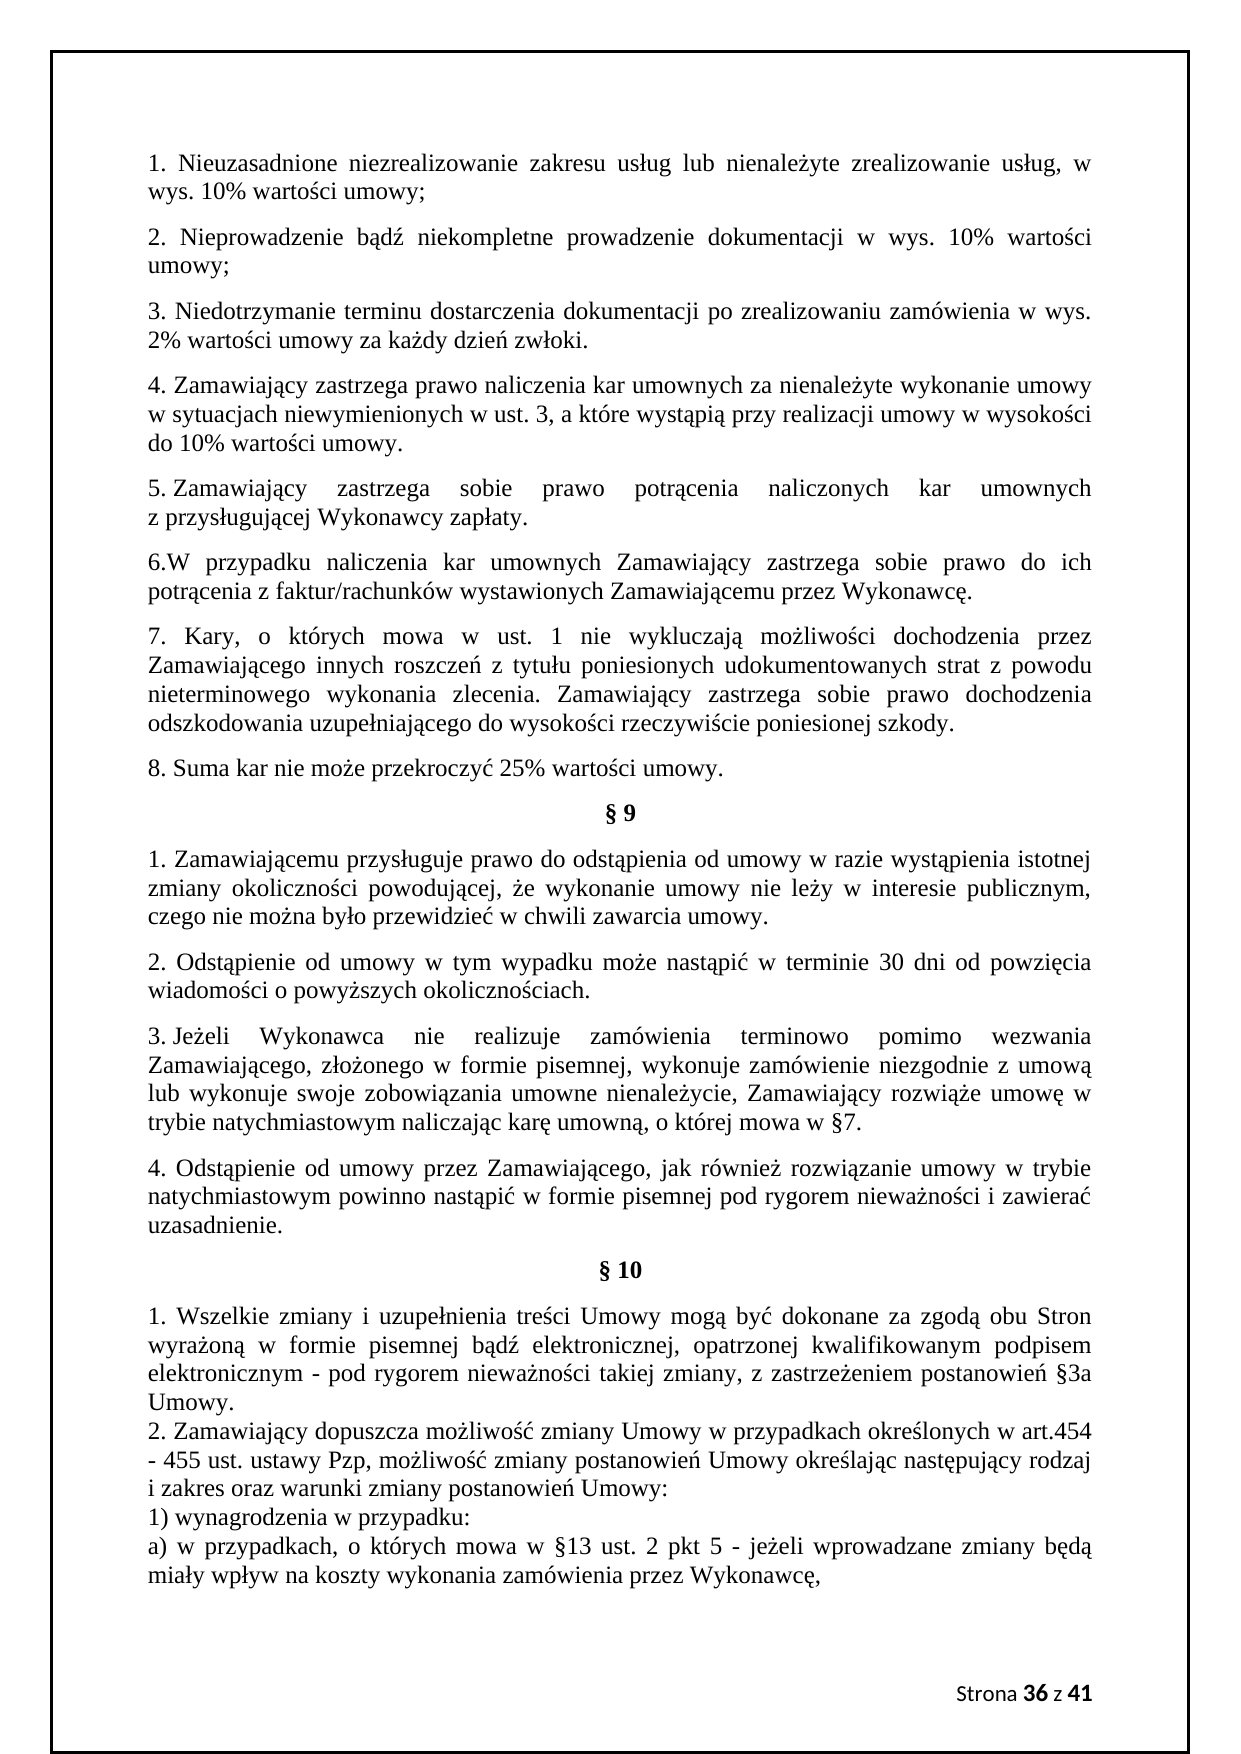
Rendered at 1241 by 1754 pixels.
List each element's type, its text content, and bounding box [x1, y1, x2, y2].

text 1) wynagrodzenia w przypadku: [148, 1502, 1092, 1531]
text 4. Zamawiający zastrzega prawo naliczenia kar umownych za nienależyte wykonanie umowy w sytuacjach niewymienionych w ust. 3, a które wystąpią przy realizacji umowy w wysokości do 10% wartości umowy. [148, 370, 1092, 456]
text 4. Odstąpienie od umowy przez Zamawiającego, jak również rozwiązanie umowy w trybie natychmiastowym powinno nastąpić w formie pisemnej pod rygorem nieważności i zawierać uzasadnienie. [148, 1153, 1092, 1239]
text 1. Wszelkie zmiany i uzupełnienia treści Umowy mogą być dokonane za zgodą obu Stron wyrażoną w formie pisemnej bądź elektronicznej, opatrzonej kwalifikowanym podpisem elektronicznym - pod rygorem nieważności takiej zmiany, z zastrzeżeniem postanowień §3a Umowy. [148, 1301, 1092, 1416]
text 3. Niedotrzymanie terminu dostarczenia dokumentacji po zrealizowaniu zamówienia w wys. 2% wartości umowy za każdy dzień zwłoki. [148, 296, 1092, 353]
text 1. Zamawiającemu przysługuje prawo do odstąpienia od umowy w razie wystąpienia istotnej zmiany okoliczności powodującej, że wykonanie umowy nie leży w interesie publicznym, czego nie można było przewidzieć w chwili zawarcia umowy. [148, 844, 1092, 930]
text 8. Suma kar nie może przekroczyć 25% wartości umowy. [148, 753, 1092, 782]
text 2. Odstąpienie od umowy w tym wypadku może nastąpić w terminie 30 dni od powzięcia wiadomości o powyższych okolicznościach. [148, 947, 1092, 1004]
text 3. Jeżeli Wykonawca nie realizuje zamówienia terminowo pomimo wezwania Zamawiającego, złożonego w formie pisemnej, wykonuje zamówienie niezgodnie z umową lub wykonuje swoje zobowiązania umowne nienależycie, Zamawiający rozwiąże umowę w trybie natychmiastowym naliczając karę umowną, o której mowa w §7. [148, 1021, 1092, 1136]
text 7. Kary, o których mowa w ust. 1 nie wykluczają możliwości dochodzenia przez Zamawiającego innych roszczeń z tytułu poniesionych udokumentowanych strat z powodu nieterminowego wykonania zlecenia. Zamawiający zastrzega sobie prawo dochodzenia odszkodowania uzupełniającego do wysokości rzeczywiście poniesionej szkody. [148, 621, 1092, 736]
text 2. Zamawiający dopuszcza możliwość zmiany Umowy w przypadkach określonych w art.454 - 455 ust. ustawy Pzp, możliwość zmiany postanowień Umowy określając następujący rodzaj i zakres oraz warunki zmiany postanowień Umowy: [148, 1416, 1092, 1502]
text § 9 [148, 798, 1092, 827]
text 2. Nieprowadzenie bądź niekompletne prowadzenie dokumentacji w wys. 10% wartości umowy; [148, 222, 1092, 279]
text 5. Zamawiający zastrzega sobie prawo potrącenia naliczonych kar umownych z przysługującej Wykonawcy zapłaty. [148, 473, 1092, 531]
text 6.W przypadku naliczenia kar umownych Zamawiający zastrzega sobie prawo do ich potrącenia z faktur/rachunków wystawionych Zamawiającemu przez Wykonawcę. [148, 547, 1092, 605]
text a) w przypadkach, o których mowa w §13 ust. 2 pkt 5 - jeżeli wprowadzane zmiany będą miały wpływ na koszty wykonania zamówienia przez Wykonawcę, [148, 1531, 1092, 1588]
text § 10 [148, 1256, 1092, 1284]
text 1. Nieuzasadnione niezrealizowanie zakresu usług lub nienależyte zrealizowanie usług, w wys. 10% wartości umowy; [148, 148, 1092, 205]
